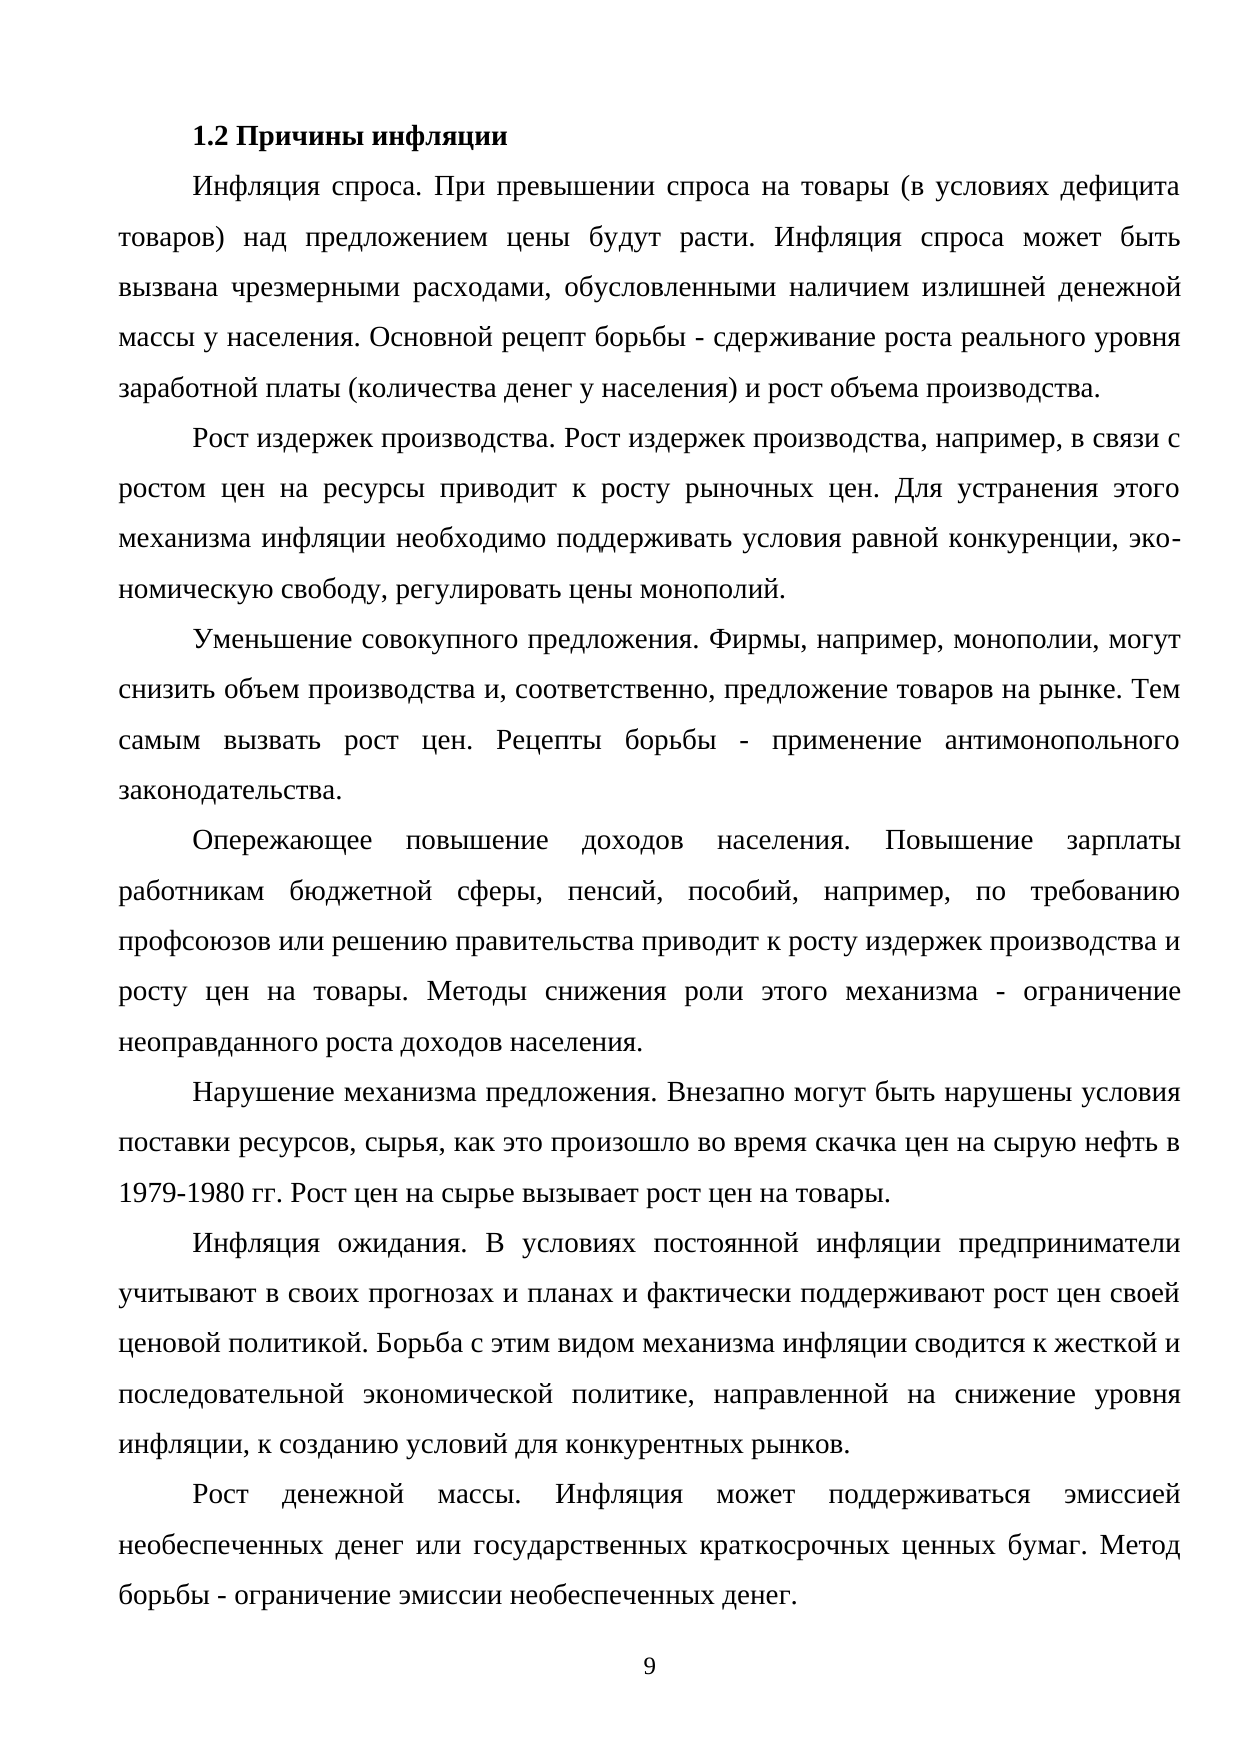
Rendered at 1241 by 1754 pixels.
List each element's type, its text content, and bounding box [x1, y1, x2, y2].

text Уменьшение совокупного предложения. Фирмы, например, монополии, могут снизить объем производства и, соответственно, предложение товаров на рынке. Тем самым вызвать рост цен. Рецепты борьбы - применение антимонопольного законодательства. [118, 621, 1181, 806]
text Нарушение механизма предложения. Внезапно могут быть нарушены условия поставки ресурсов, сырья, как это произошло во время скачка цен на сырую нефть в 1979-1980 гг. Рост цен на сырье вызывает рост цен на товары. [118, 1074, 1181, 1208]
text Рост издержек производства. Рост издержек производства, например, в связи с ростом цен на ресурсы приводит к росту рыночных цен. Для устранения этого механизма инфляции необходимо поддерживать условия равной конкуренции, экономическую свободу, регулировать цены монополий. [118, 420, 1181, 604]
text Опережающее повышение доходов населения. Повышение зарплаты работникам бюджетной сферы, пенсий, пособий, например, по требованию профсоюзов или решению правительства приводит к росту издержек производства и росту цен на товары. Методы снижения роли этого механизма - ограничение неоправданного роста доходов населения. [118, 822, 1181, 1057]
text Инфляция спроса. При превышении спроса на товары (в условиях дефицита товаров) над предложением цены будут расти. Инфляция спроса может быть вызвана чрезмерными расходами, обусловленными наличием излишней денежной массы у населения. Основной рецепт борьбы - сдерживание роста реального уровня заработной платы (количества денег у населения) и рост объема производства. [118, 168, 1181, 403]
text Инфляция ожидания. В условиях постоянной инфляции предприниматели учитывают в своих прогнозах и планах и фактически поддерживают рост цен своей ценовой политикой. Борьба с этим видом механизма инфляции сводится к жесткой и последовательной экономической политике, направленной на снижение уровня инфляции, к созданию условий для конкурентных рынков. [118, 1225, 1181, 1460]
text 1.2 Причины инфляции [118, 118, 1181, 152]
text Рост денежной массы. Инфляция может поддерживаться эмиссией необеспеченных денег или государственных краткосрочных ценных бумаг. Метод борьбы - ограничение эмиссии необеспеченных денег. [118, 1477, 1181, 1611]
